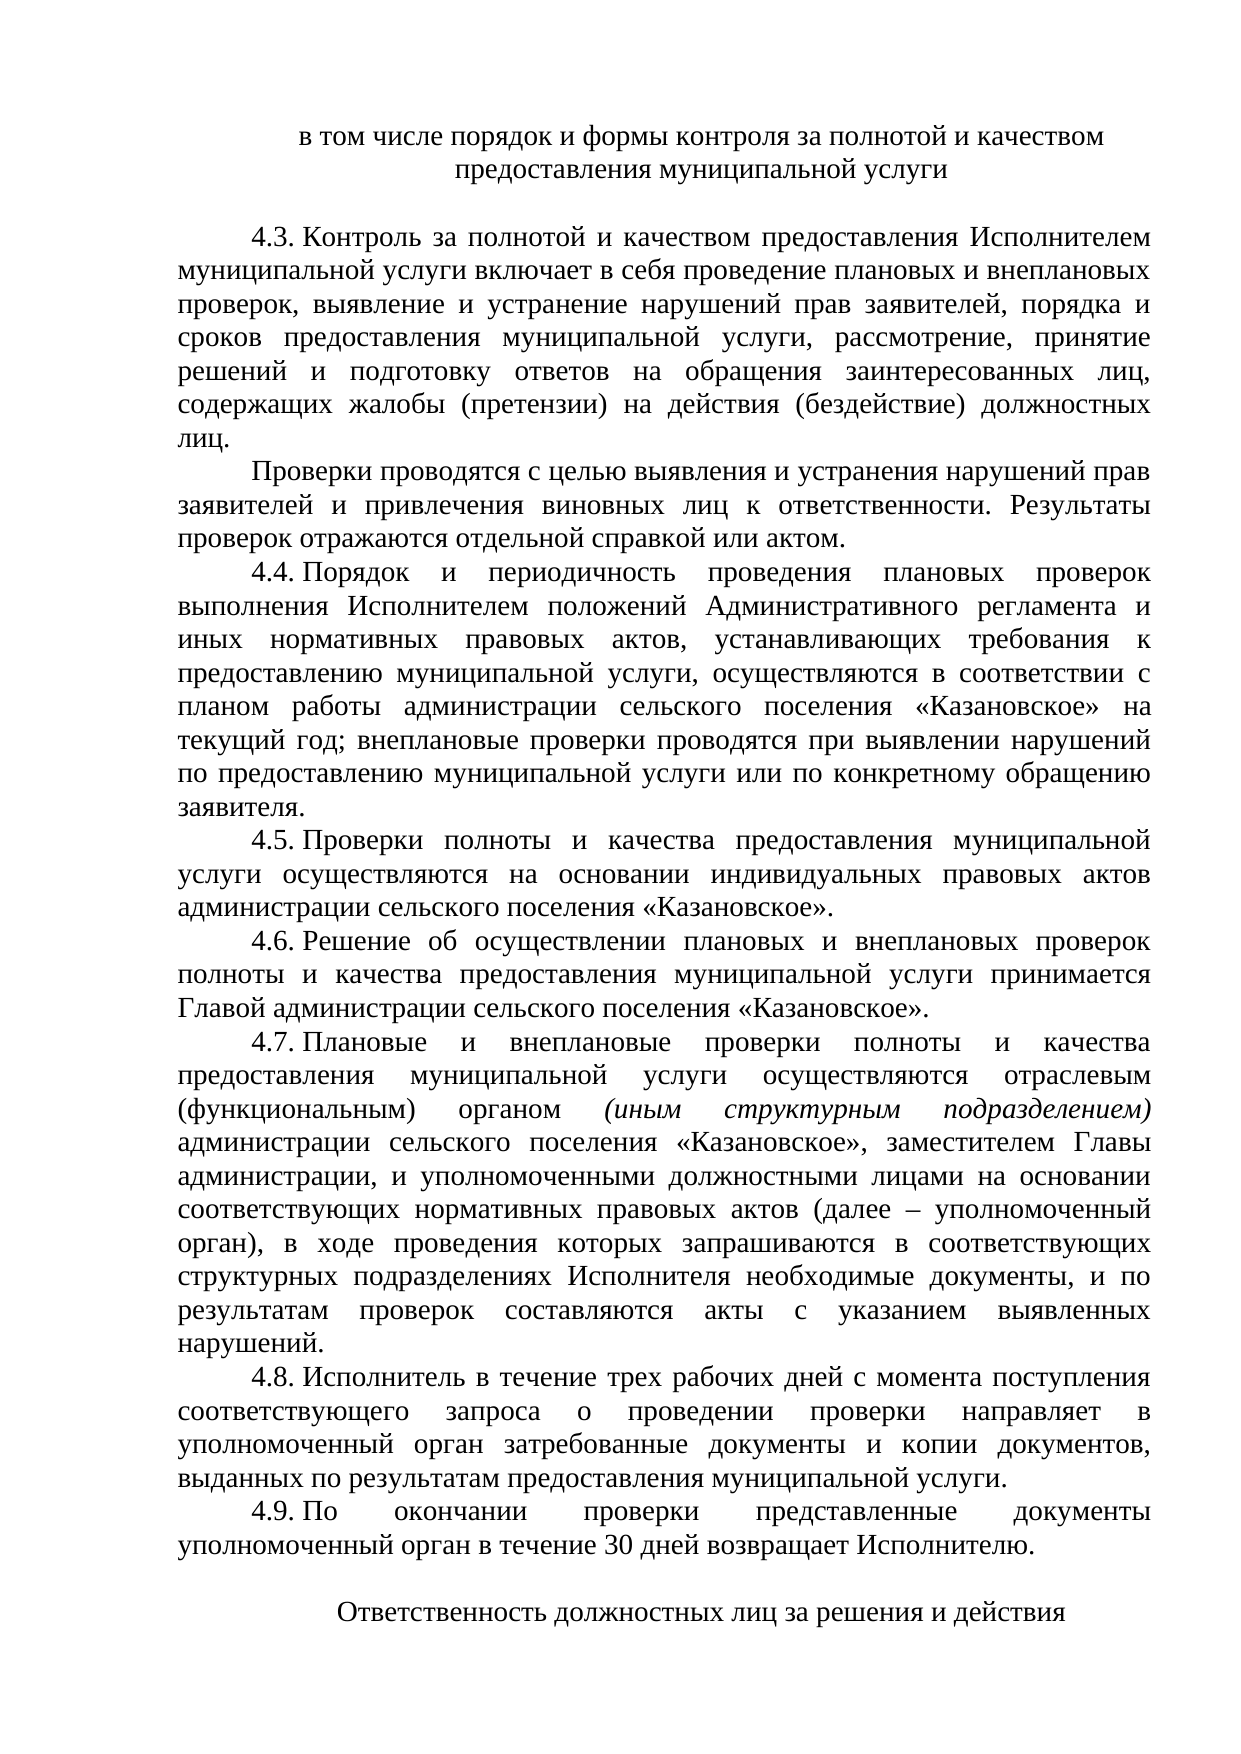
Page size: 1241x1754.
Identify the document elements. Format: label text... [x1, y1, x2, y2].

text 4.7. Плановые и внеплановые проверки полноты и качества предоставления муниципальной услуги осуществляются отраслевым (функциональным) органом (иным структурным подразделением) администрации сельского поселения «Казановское», заместителем Главы администрации, и уполномоченными должностными лицами на основании соответствующих нормативных правовых актов (далее – уполномоченный орган), в ходе проведения которых запрашиваются в соответствующих структурных подразделениях Исполнителя необходимые документы, и по результатам проверок составляются акты с указанием выявленных нарушений. [177, 1024, 1152, 1359]
text предоставления муниципальной услуги [177, 152, 1152, 185]
text 4.9. По окончании проверки представленные документы уполномоченный орган в течение 30 дней возвращает Исполнителю. [177, 1493, 1152, 1560]
text 4.5. Проверки полноты и качества предоставления муниципальной услуги осуществляются на основании индивидуальных правовых актов администрации сельского поселения «Казановское». [177, 822, 1152, 923]
text 4.6. Решение об осуществлении плановых и внеплановых проверок полноты и качества предоставления муниципальной услуги принимается Главой администрации сельского поселения «Казановское». [177, 923, 1152, 1024]
text Ответственность должностных лиц за решения и действия [177, 1594, 1152, 1627]
text в том числе порядок и формы контроля за полнотой и качеством [177, 118, 1152, 152]
text Проверки проводятся с целью выявления и устранения нарушений прав заявителей и привлечения виновных лиц к ответственности. Результаты проверок отражаются отдельной справкой или актом. [177, 453, 1152, 554]
text 4.8. Исполнитель в течение трех рабочих дней с момента поступления соответствующего запроса о проведении проверки направляет в уполномоченный орган затребованные документы и копии документов, выданных по результатам предоставления муниципальной услуги. [177, 1359, 1152, 1493]
text 4.3. Контроль за полнотой и качеством предоставления Исполнителем муниципальной услуги включает в себя проведение плановых и внеплановых проверок, выявление и устранение нарушений прав заявителей, порядка и сроков предоставления муниципальной услуги, рассмотрение, принятие решений и подготовку ответов на обращения заинтересованных лиц, содержащих жалобы (претензии) на действия (бездействие) должностных лиц. [177, 219, 1152, 453]
text 4.4. Порядок и периодичность проведения плановых проверок выполнения Исполнителем положений Административного регламента и иных нормативных правовых актов, устанавливающих требования к предоставлению муниципальной услуги, осуществляются в соответствии с планом работы администрации сельского поселения «Казановское» на текущий год; внеплановые проверки проводятся при выявлении нарушений по предоставлению муниципальной услуги или по конкретному обращению заявителя. [177, 554, 1152, 822]
